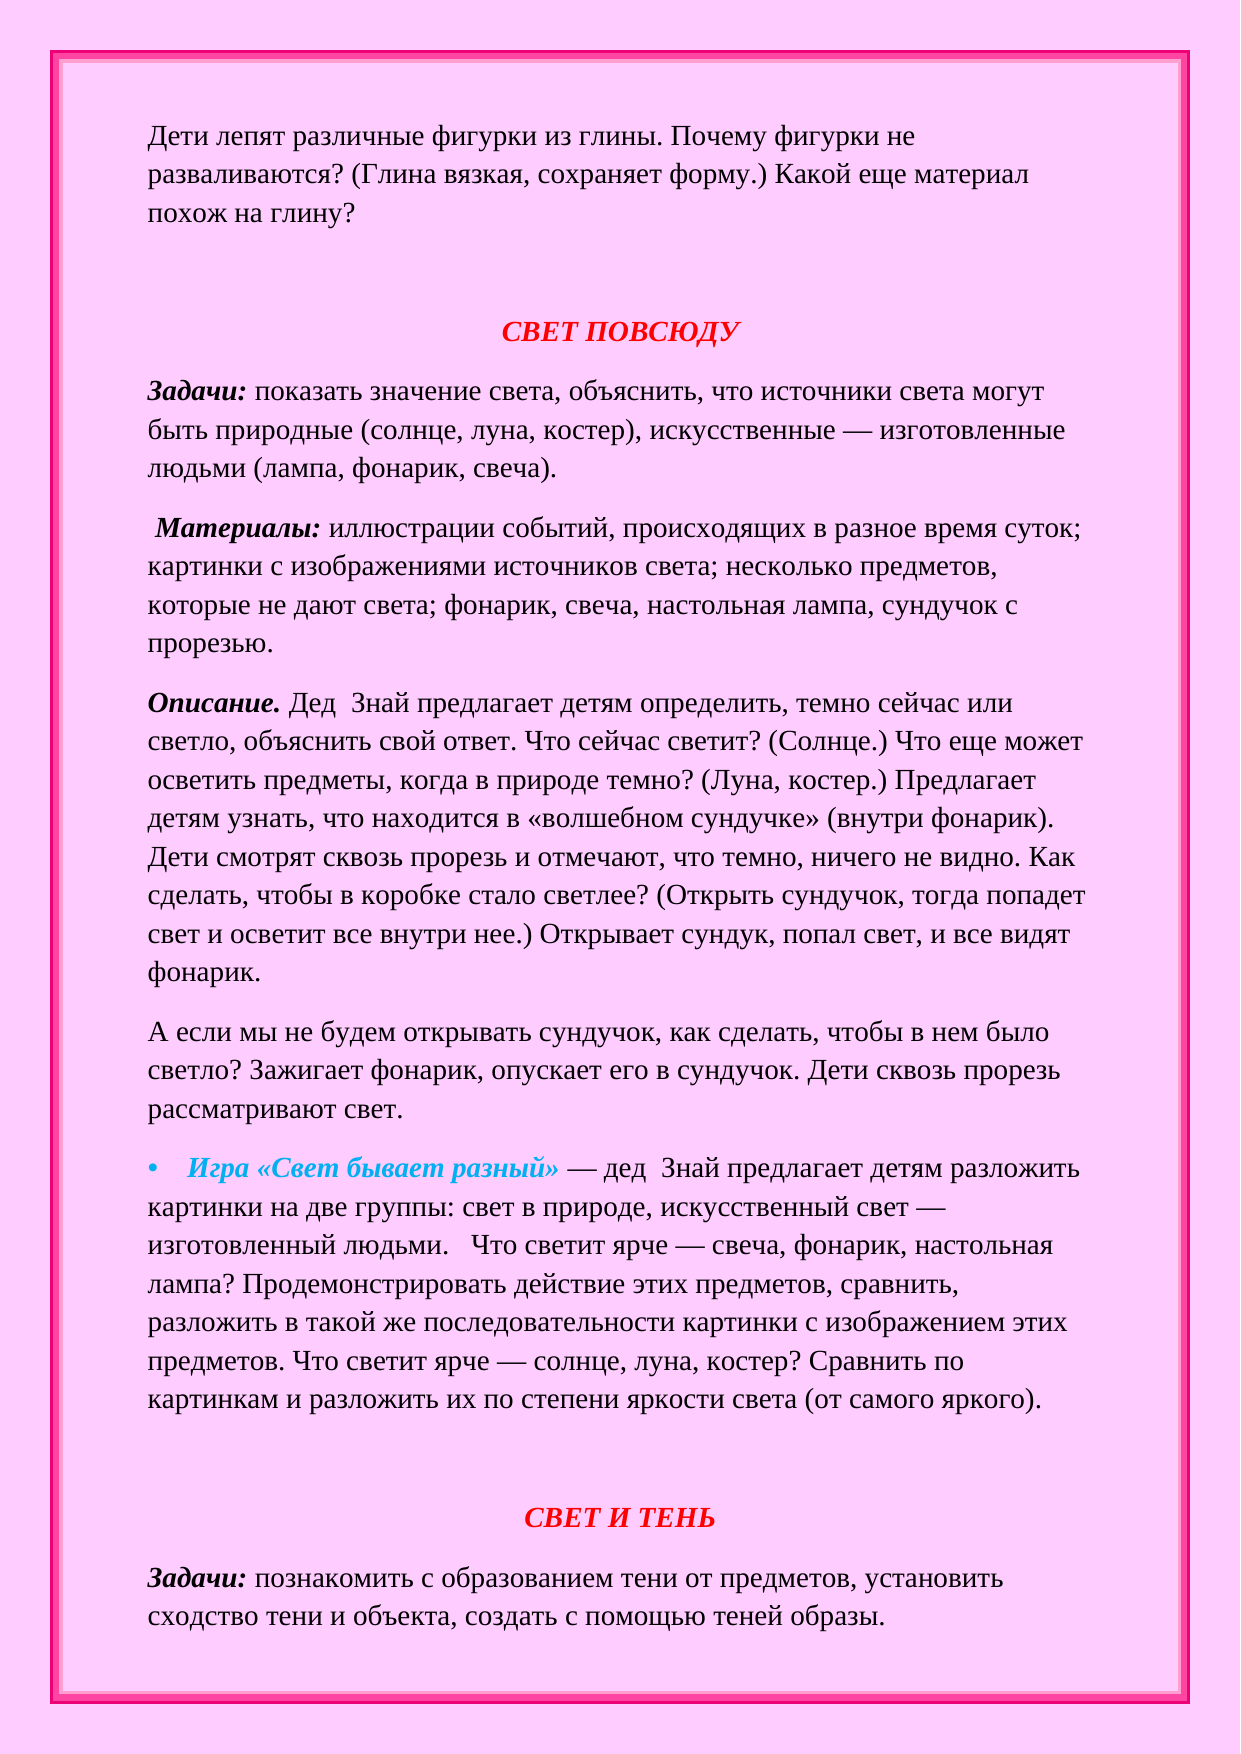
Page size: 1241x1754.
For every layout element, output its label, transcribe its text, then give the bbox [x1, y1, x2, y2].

text СВЕТ И ТЕНЬ [147, 1500, 1093, 1534]
text А если мы не будем открывать сундучок, как сделать, чтобы в нем было светло? Зажигает фонарик, опускает его в сундучок. Дети сквозь прорезь рассматривают свет. [147, 1014, 1093, 1124]
text Описание. Дед Знай предлагает детям определить, темно сейчас или светло, объяснить свой ответ. Что сейчас светит? (Солнце.) Что еще может осветить предметы, когда в природе темно? (Луна, костер.) Предлагает детям узнать, что находится в «волшебном сундучке» (внутри фонарик). Дети смотрят сквозь прорезь и отмечают, что темно, ничего не видно. Как сделать, чтобы в коробке стало светлее? (Открыть сундучок, тогда попадет свет и осветит все внутри нее.) Открывает сундук, попал свет, и все видят фонарик. [147, 685, 1093, 988]
text Задачи: показать значение света, объяснить, что источники света могут быть природные (солнце, луна, костер), искусственные — изготовленные людьми (лампа, фонарик, свеча). [147, 373, 1093, 484]
text Материалы: иллюстрации событий, происходящих в разное время суток; картинки с изображениями источников света; несколько предметов, которые не дают света; фонарик, свеча, настольная лампа, сундучок с прорезью. [147, 510, 1093, 659]
text • Игра «Свет бывает разный» — дед Знай предлагает детям разложить картинки на две группы: свет в природе, искусственный свет — изготовленный людьми. Что светит ярче — свеча, фонарик, настольная лампа? Продемонстрировать действие этих предметов, сравнить, разложить в такой же последовательности картинки с изображением этих предметов. Что светит ярче — солнце, луна, костер? Сравнить по картинкам и разложить их по степени яркости света (от самого яркого). [147, 1150, 1093, 1415]
text Задачи: познакомить с образованием тени от предметов, установить сходство тени и объекта, создать с помощью теней образы. [147, 1560, 1093, 1632]
text Дети лепят различные фигурки из глины. Почему фигурки не разваливаются? (Глина вязкая, сохраняет форму.) Какой еще материал похож на глину? [147, 118, 1093, 229]
text СВЕТ ПОВСЮДУ [147, 314, 1093, 347]
